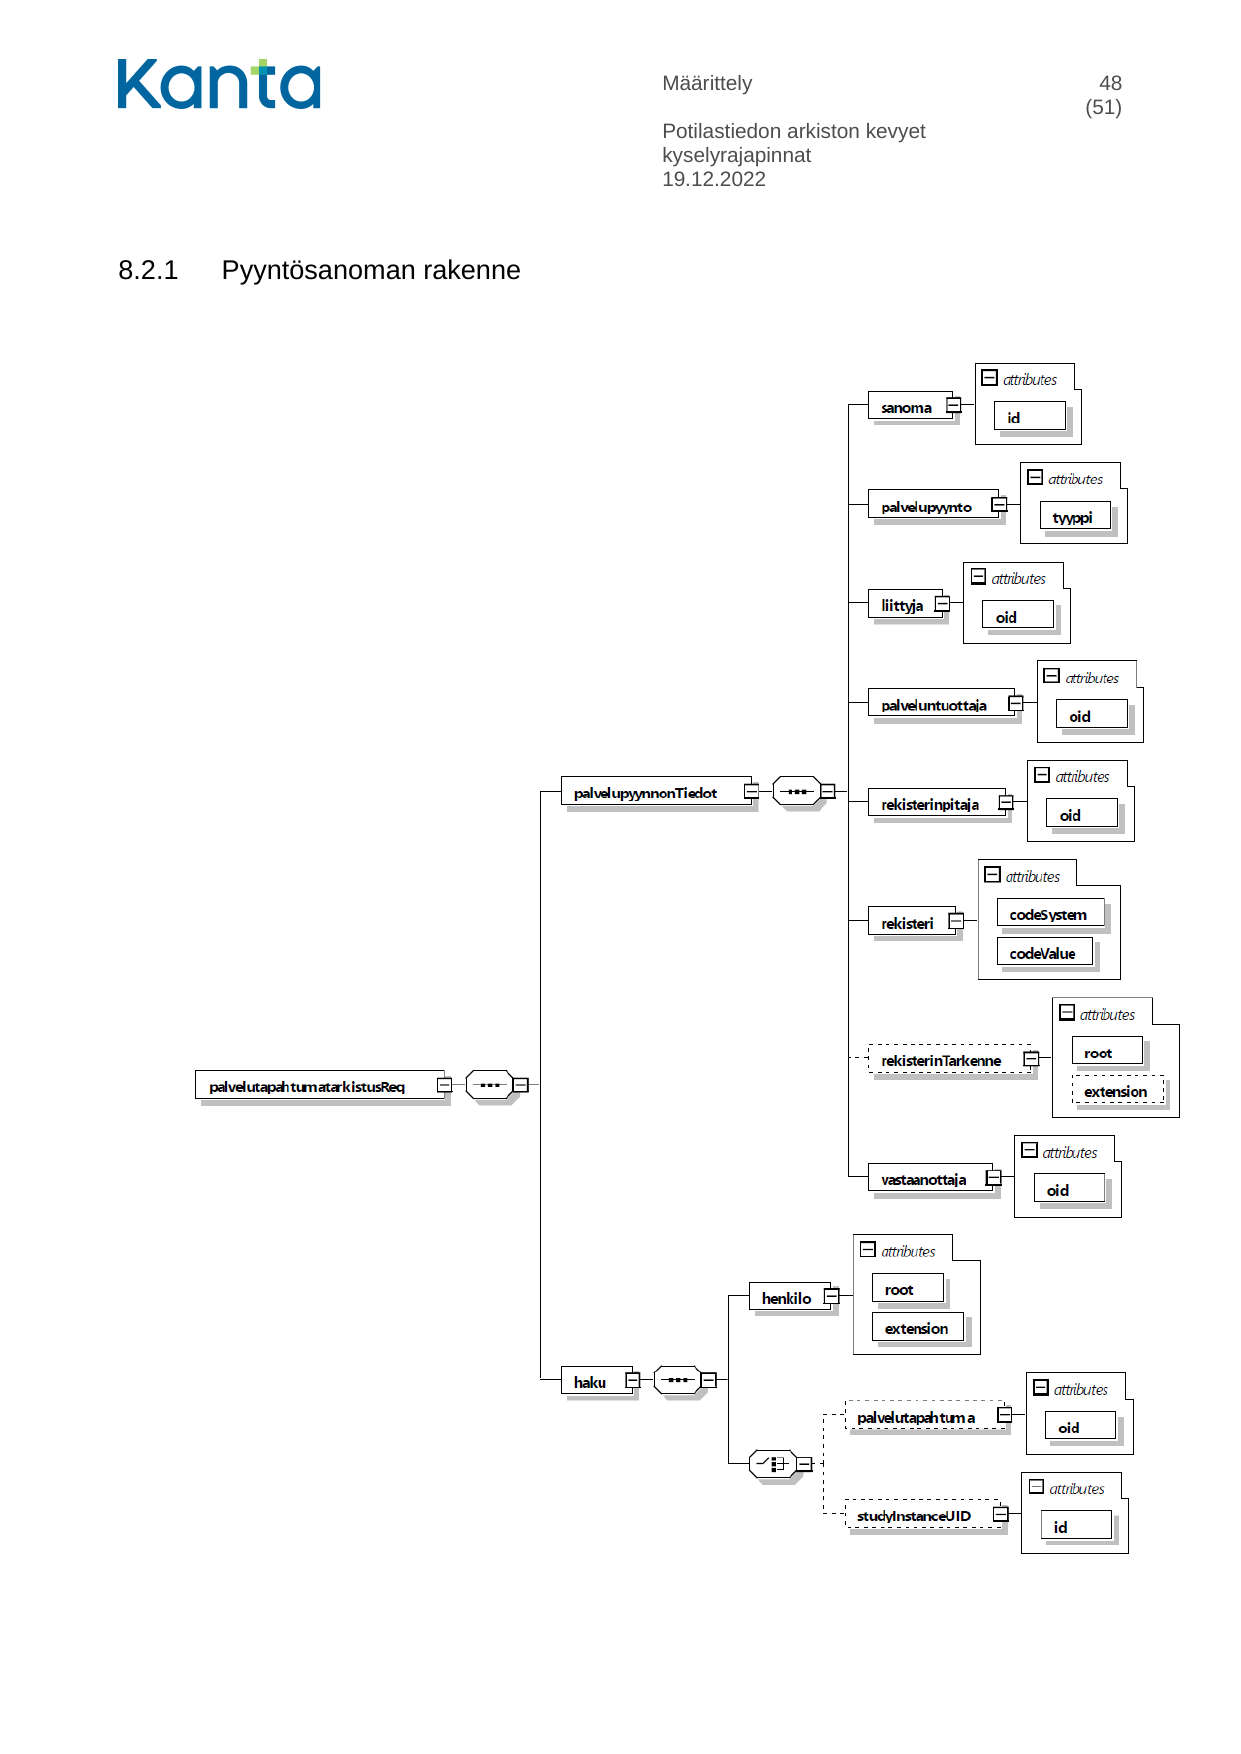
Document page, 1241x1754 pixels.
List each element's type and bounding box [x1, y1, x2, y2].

picture [118, 59, 321, 109]
